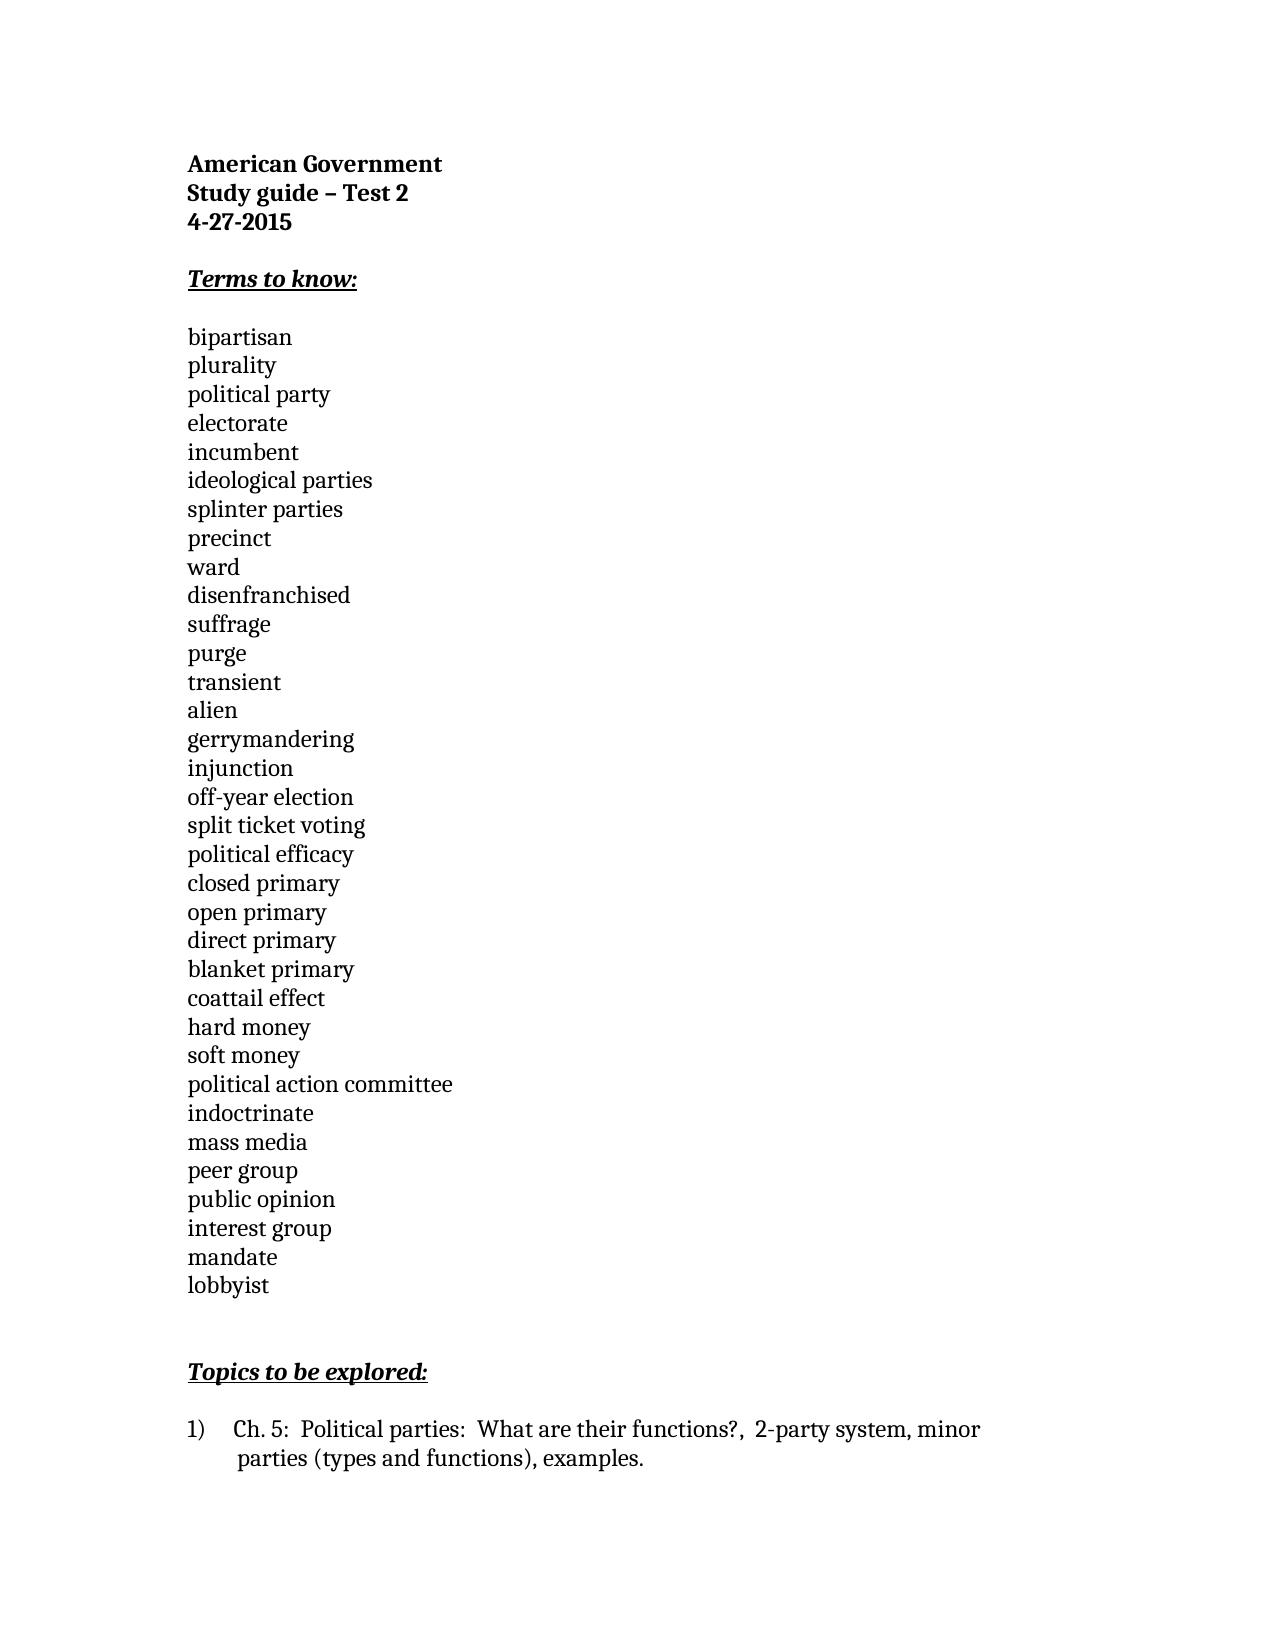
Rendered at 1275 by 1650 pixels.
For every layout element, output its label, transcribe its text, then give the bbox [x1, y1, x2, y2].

text lobbyist [187, 1271, 1087, 1300]
text transient [187, 667, 1087, 696]
text disenfranchised [187, 581, 1087, 610]
text mandate [187, 1242, 1087, 1271]
text bipartisan [187, 322, 1087, 351]
text 4-27-2015 [187, 207, 1087, 236]
text hard money [187, 1012, 1087, 1041]
text gerrymandering [187, 725, 1087, 754]
text American Government [187, 150, 1087, 179]
text split ticket voting [187, 811, 1087, 840]
text blanket primary [187, 955, 1087, 984]
text 1) Ch. 5: Political parties: What are their functions?, 2-party system, minor [187, 1415, 1087, 1444]
text ward [187, 552, 1087, 581]
text Study guide – Test 2 [187, 179, 1087, 207]
text ideological parties [187, 466, 1087, 495]
text precinct [187, 524, 1087, 552]
text mass media [187, 1127, 1087, 1156]
text peer group [187, 1156, 1087, 1185]
text indoctrinate [187, 1099, 1087, 1127]
text purge [187, 639, 1087, 667]
text parties (types and functions), examples. [187, 1444, 1087, 1472]
text coattail effect [187, 984, 1087, 1012]
text splinter parties [187, 495, 1087, 524]
text political party [187, 380, 1087, 409]
text alien [187, 696, 1087, 725]
text electorate [187, 409, 1087, 437]
text direct primary [187, 926, 1087, 955]
text political efficacy [187, 840, 1087, 869]
text closed primary [187, 869, 1087, 897]
text soft money [187, 1041, 1087, 1070]
text incumbent [187, 437, 1087, 466]
text political action committee [187, 1070, 1087, 1099]
text plurality [187, 351, 1087, 380]
text public opinion [187, 1185, 1087, 1214]
text Topics to be explored: [187, 1357, 1087, 1386]
text interest group [187, 1214, 1087, 1242]
text suffrage [187, 610, 1087, 639]
text off-year election [187, 782, 1087, 811]
text Terms to know: [187, 265, 1087, 294]
text open primary [187, 897, 1087, 926]
text injunction [187, 754, 1087, 782]
